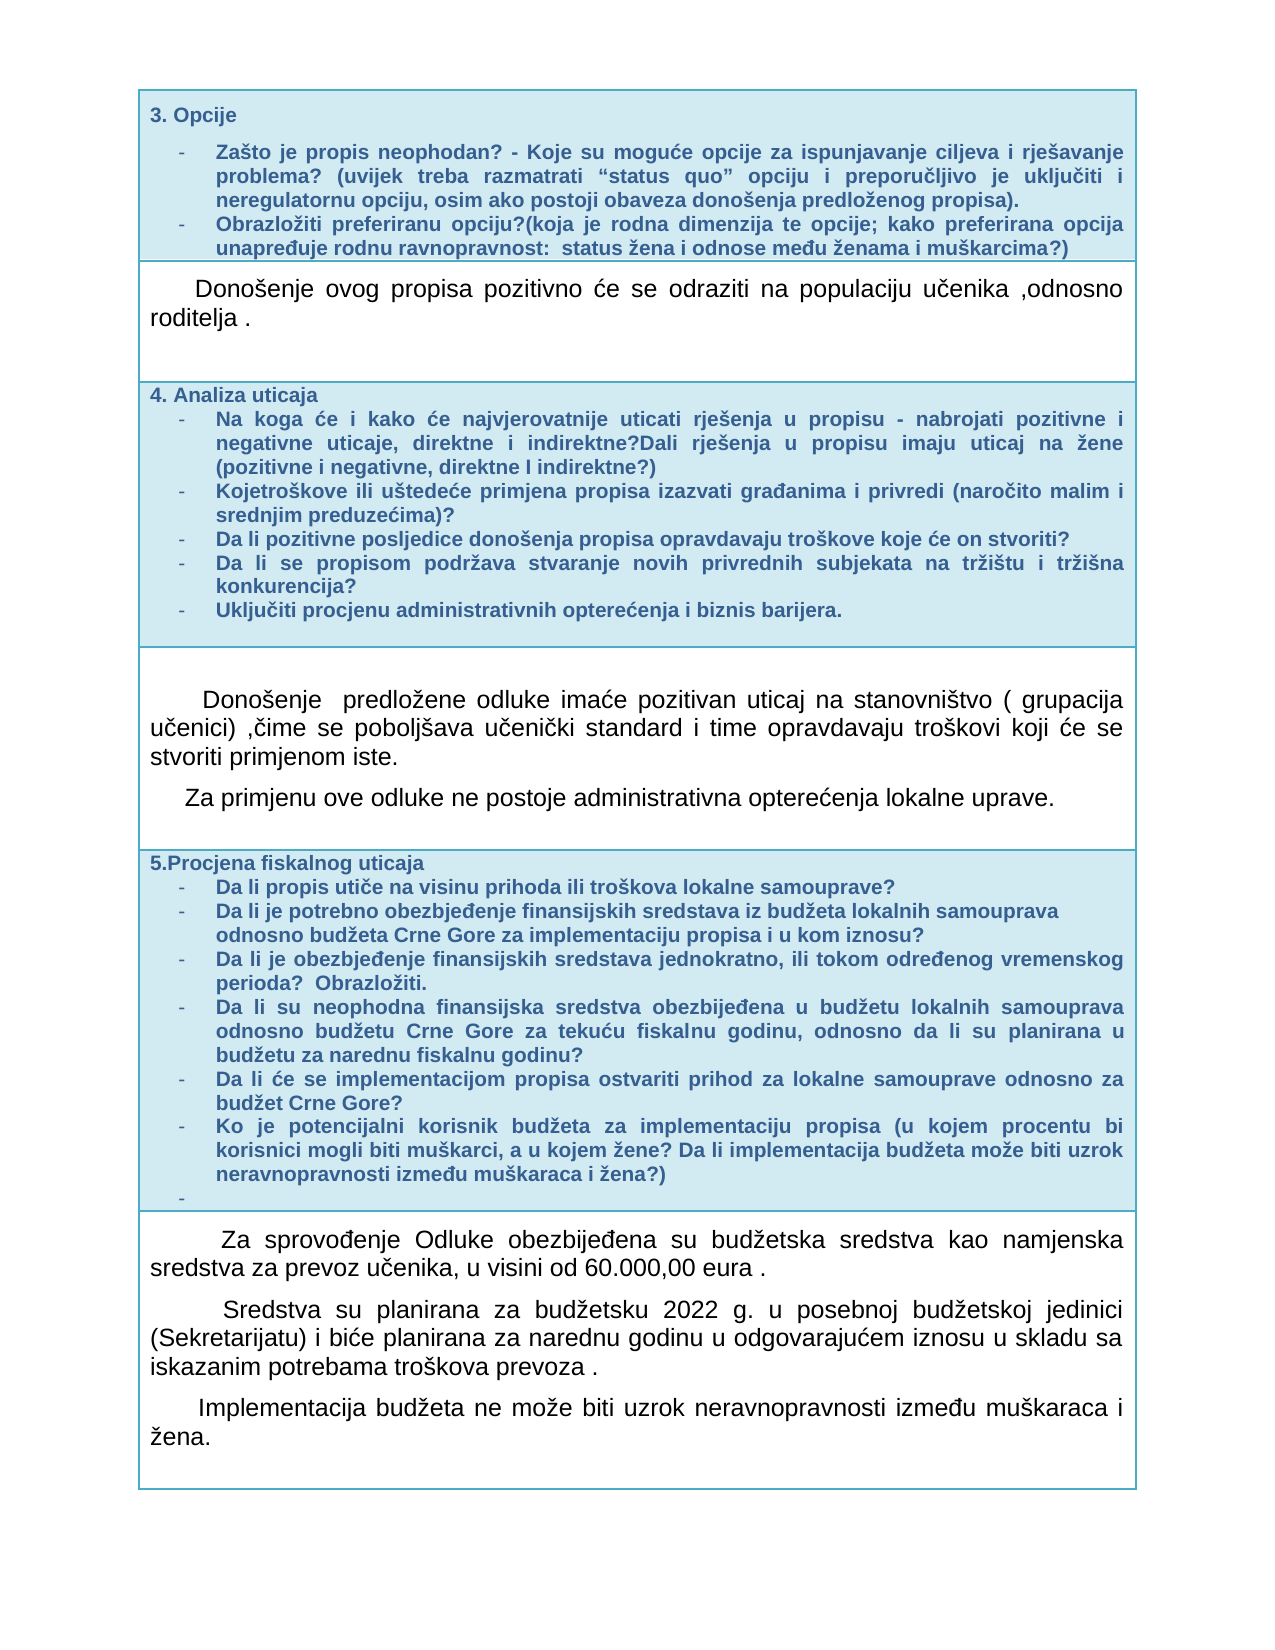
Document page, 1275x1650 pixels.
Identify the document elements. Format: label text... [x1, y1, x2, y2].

table_cell Donošenje ovog propisa pozitivno će se odraziti na populaciju učenika ,odnosno roditelja . [140, 262, 1135, 381]
table_cell 4. Analiza uticaja Na koga će i kako će najvjerovatnije uticati rješenja u propisu - nabrojati pozitivne i negativne uticaje, direktne i indirektne?Dali rješenja u propisu imaju uticaj na žene (pozitivne i negativne, direktne I indirektne?) Kojetroškove ili uštedeće primjena propisa izazvati građanima i privredi (naročito malim i srednjim preduzećima)? Da li pozitivne posljedice donošenja propisa opravdavaju troškove koje će on stvoriti? Da li se propisom podržava stvaranje novih privrednih subjekata na tržištu i tržišna konkurencija? Uključiti procjenu administrativnih opterećenja i biznis barijera. [140, 383, 1135, 646]
table_cell Donošenje predložene odluke imaće pozitivan uticaj na stanovništvo ( grupacija učenici) ,čime se poboljšava učenički standard i time opravdavaju troškovi koji će se stvoriti primjenom iste. Za primjenu ove odluke ne postoje administrativna opterećenja lokalne uprave. [140, 648, 1135, 849]
table_cell 5.Procjena fiskalnog uticaja Da li propis utiče na visinu prihoda ili troškova lokalne samouprave? Da li je potrebno obezbjeđenje finansijskih sredstava iz budžeta lokalnih samouprava odnosno budžeta Crne Gore za implementaciju propisa i u kom iznosu? Da li je obezbjeđenje finansijskih sredstava jednokratno, ili tokom određenog vremenskog perioda? Obrazložiti. Da li su neophodna finansijska sredstva obezbijeđena u budžetu lokalnih samouprava odnosno budžetu Crne Gore za tekuću fiskalnu godinu, odnosno da li su planirana u budžetu za narednu fiskalnu godinu? Da li će se implementacijom propisa ostvariti prihod za lokalne samouprave odnosno za budžet Crne Gore? Ko je potencijalni korisnik budžeta za implementaciju propisa (u kojem procentu bi korisnici mogli biti muškarci, a u kojem žene? Da li implementacija budžeta može biti uzrok neravnopravnosti između muškaraca i žena?) [140, 851, 1135, 1210]
table_cell Za sprovođenje Odluke obezbijeđena su budžetska sredstva kao namjenska sredstva za prevoz učenika, u visini od 60.000,00 eura . Sredstva su planirana za budžetsku 2022 g. u posebnoj budžetskoj jedinici (Sekretarijatu) i biće planirana za narednu godinu u odgovarajućem iznosu u skladu sa iskazanim potrebama troškova prevoza . Implementacija budžeta ne može biti uzrok neravnopravnosti između muškaraca i žena. [140, 1212, 1135, 1487]
table_cell 3. Opcije Zašto je propis neophodan? - Koje su moguće opcije za ispunjavanje ciljeva i rješavanje problema? (uvijek treba razmatrati “status quo” opciju i preporučljivo je uključiti i neregulatornu opciju, osim ako postoji obaveza donošenja predloženog propisa). Obrazložiti preferiranu opciju?(koja je rodna dimenzija te opcije; kako preferirana opcija unapređuje rodnu ravnopravnost: status žena i odnose među ženama i muškarcima?) [140, 91, 1135, 259]
